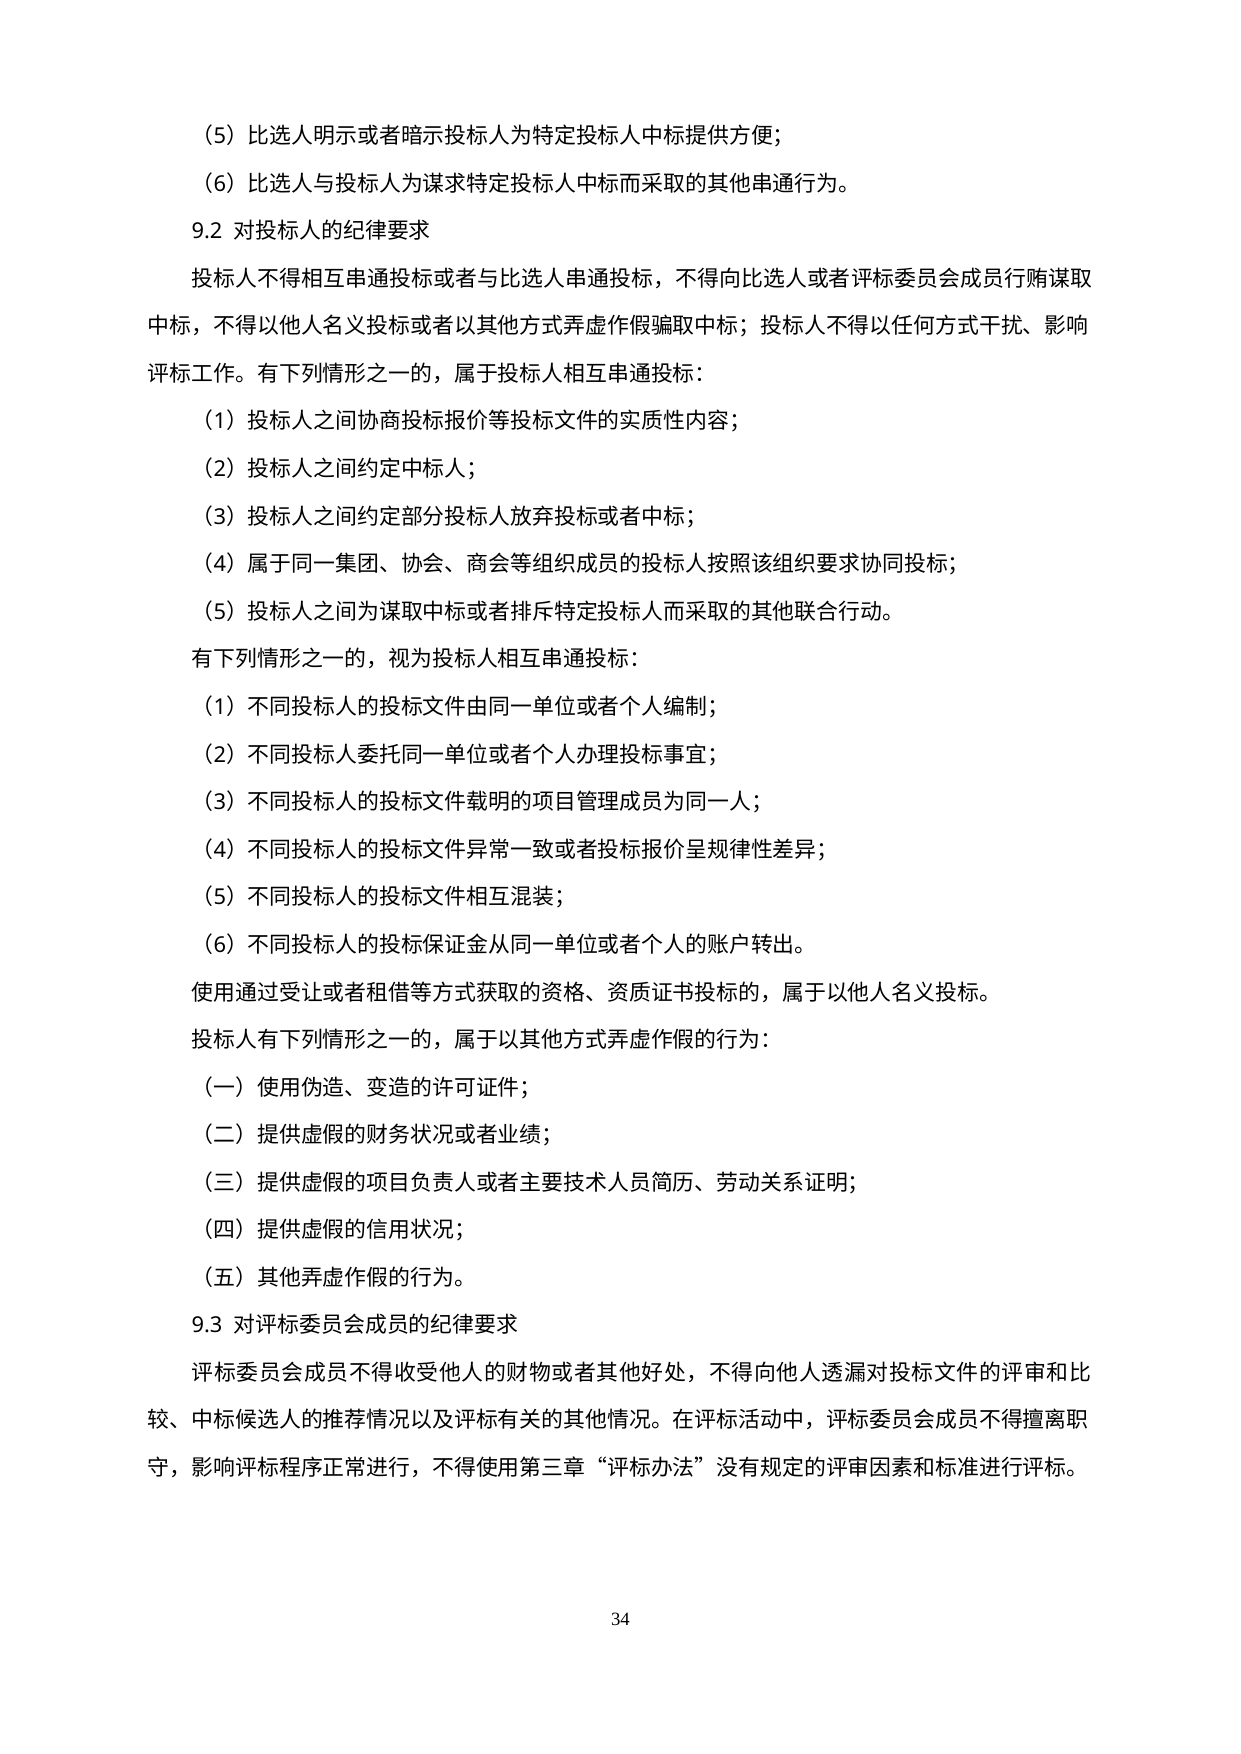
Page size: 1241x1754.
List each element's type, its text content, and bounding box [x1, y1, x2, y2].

text （5）不同投标人的投标文件相互混装； [148, 879, 1092, 911]
text （1）不同投标人的投标文件由同一单位或者个人编制； [148, 689, 1092, 721]
text （6）比选人与投标人为谋求特定投标人中标而采取的其他串通行为。 [148, 166, 1092, 197]
text （2）投标人之间约定中标人； [148, 451, 1092, 483]
text 使用通过受让或者租借等方式获取的资格、资质证书投标的，属于以他人名义投标。 [148, 974, 1092, 1006]
text （6）不同投标人的投标保证金从同一单位或者个人的账户转出。 [148, 927, 1092, 959]
text （5）投标人之间为谋取中标或者排斥特定投标人而采取的其他联合行动。 [148, 594, 1092, 626]
text （四）提供虚假的信用状况； [148, 1212, 1092, 1244]
text （3）不同投标人的投标文件载明的项目管理成员为同一人； [148, 784, 1092, 816]
text （3）投标人之间约定部分投标人放弃投标或者中标； [148, 499, 1092, 530]
text （4）属于同一集团、协会、商会等组织成员的投标人按照该组织要求协同投标； [148, 546, 1092, 578]
text 有下列情形之一的，视为投标人相互串通投标： [148, 641, 1092, 673]
text （4）不同投标人的投标文件异常一致或者投标报价呈规律性差异； [148, 832, 1092, 863]
text 投标人有下列情形之一的，属于以其他方式弄虚作假的行为： [148, 1022, 1092, 1054]
text （2）不同投标人委托同一单位或者个人办理投标事宜； [148, 737, 1092, 768]
text （5）比选人明示或者暗示投标人为特定投标人中标提供方便； [148, 118, 1092, 150]
text 9.3 对评标委员会成员的纪律要求 [148, 1307, 1092, 1339]
text （五）其他弄虚作假的行为。 [148, 1259, 1092, 1291]
text 9.2 对投标人的纪律要求 [148, 213, 1092, 245]
text 评标委员会成员不得收受他人的财物或者其他好处，不得向他人透漏对投标文件的评审和比较、中标候选人的推荐情况以及评标有关的其他情况。在评标活动中，评标委员会成员不得擅离职守，影响评标程序正常进行，不得使用第三章“评标办法”没有规定的评审因素和标准进行评标。 [148, 1355, 1092, 1481]
text （一）使用伪造、变造的许可证件； [148, 1069, 1092, 1101]
text （二）提供虚假的财务状况或者业绩； [148, 1117, 1092, 1149]
text （三）提供虚假的项目负责人或者主要技术人员简历、劳动关系证明； [148, 1164, 1092, 1196]
text （1）投标人之间协商投标报价等投标文件的实质性内容； [148, 403, 1092, 435]
text 投标人不得相互串通投标或者与比选人串通投标，不得向比选人或者评标委员会成员行贿谋取中标，不得以他人名义投标或者以其他方式弄虚作假骗取中标；投标人不得以任何方式干扰、影响评标工作。有下列情形之一的，属于投标人相互串通投标： [148, 261, 1092, 388]
